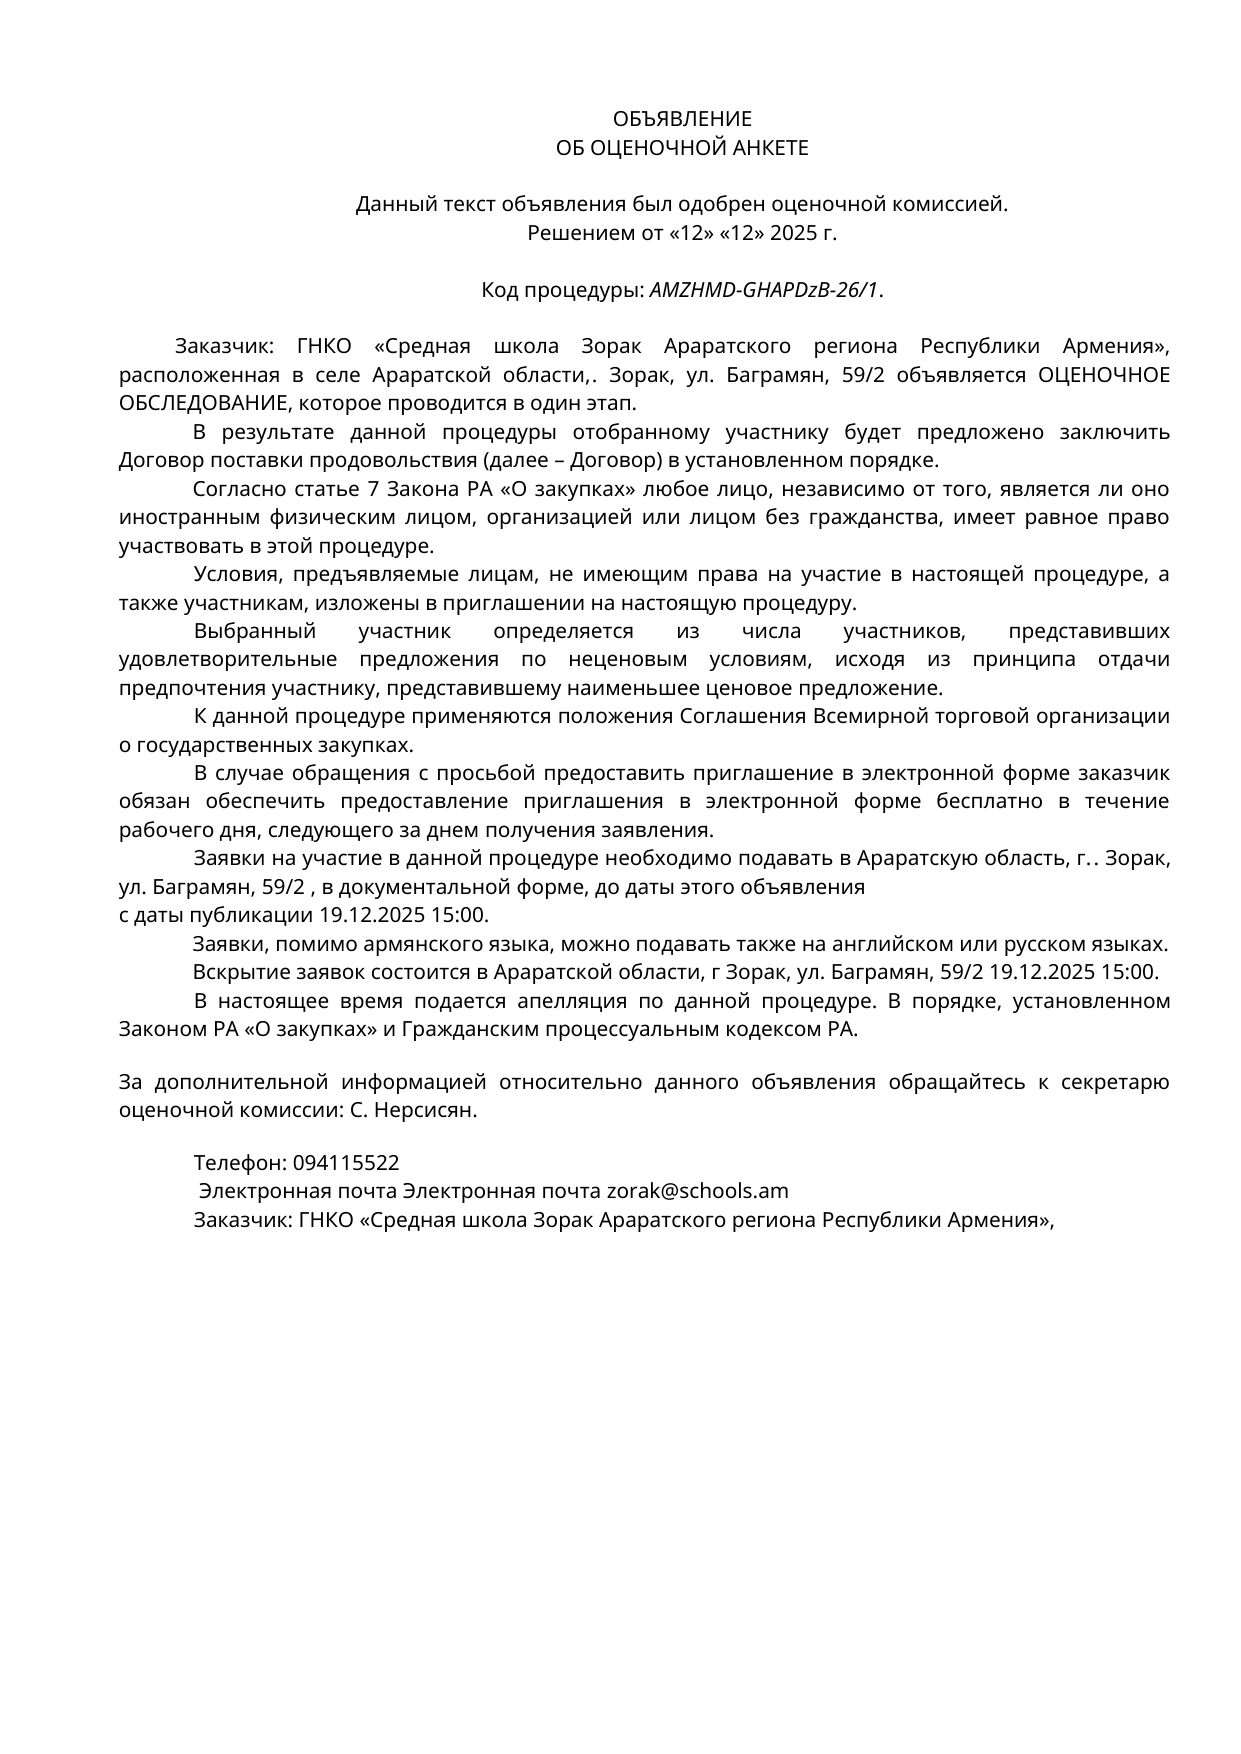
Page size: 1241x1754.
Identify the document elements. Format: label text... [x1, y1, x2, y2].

text Заказчик: ГНКО «Средная школа Зорак Араратского региона Республики Армения», [118, 1205, 1171, 1233]
text За дополнительной информацией относительно данного объявления обращайтесь к секретарю оценочной комиссии: С. Нерсисян. [118, 1067, 1171, 1124]
text ОБЪЯВЛЕНИЕ [118, 104, 1171, 133]
text с даты публикации 19.12.2025 15:00. [118, 900, 1171, 929]
text К данной процедуре применяются положения Соглашения Всемирной торговой организации о государственных закупках. [118, 701, 1171, 758]
text Данный текст объявления был одобрен оценочной комиссией. [118, 189, 1171, 218]
text Заявки на участие в данной процедуре необходимо подавать в Араратскую область, г.. Зорак, ул. Баграмян, 59/2 , в документальной форме, до даты этого объявления [118, 843, 1171, 900]
text В настоящее время подается апелляция по данной процедуре. В порядке, установленном Законом РА «О закупках» и Гражданским процессуальным кодексом РА. [118, 986, 1171, 1043]
text В случае обращения с просьбой предоставить приглашение в электронной форме заказчик обязан обеспечить предоставление приглашения в электронной форме бесплатно в течение рабочего дня, следующего за днем ​​получения заявления. [118, 758, 1171, 843]
text В результате данной процедуры отобранному участнику будет предложено заключить Договор поставки продовольствия (далее – Договор) в установленном порядке. [118, 417, 1171, 474]
text Решением от «12» «12» 2025 г. [118, 218, 1171, 246]
text Телефон: 094115522 [118, 1148, 1171, 1176]
text Условия, предъявляемые лицам, не имеющим права на участие в настоящей процедуре, а также участникам, изложены в приглашении на настоящую процедуру. [118, 559, 1171, 616]
text Согласно статье 7 Закона РА «О закупках» любое лицо, независимо от того, является ли оно иностранным физическим лицом, организацией или лицом без гражданства, имеет равное право участвовать в этой процедуре. [118, 474, 1171, 559]
text Электронная почта Электронная почта zorak@schools.am [118, 1176, 1171, 1205]
text Заказчик: ГНКО «Средная школа Зорак Араратского региона Республики Армения», расположенная в селе Араратской области,. Зорак, ул. Баграмян, 59/2 объявляется ОЦЕНОЧНОЕ ОБСЛЕДОВАНИЕ, которое проводится в один этап. [118, 332, 1171, 417]
text Выбранный участник определяется из числа участников, представивших удовлетворительные предложения по неценовым условиям, исходя из принципа отдачи предпочтения участнику, представившему наименьшее ценовое предложение. [118, 616, 1171, 701]
text Заявки, помимо армянского языка, можно подавать также на английском или русском языках. [118, 929, 1171, 957]
text ОБ ОЦЕНОЧНОЙ АНКЕТЕ [118, 133, 1171, 161]
text Код процедуры: AMZHMD-GHAPDzB-26/1. [118, 275, 1171, 303]
text Вскрытие заявок состоится в Араратской области, г Зорак, ул. Баграмян, 59/2 19.12.2025 15:00. [118, 957, 1171, 986]
